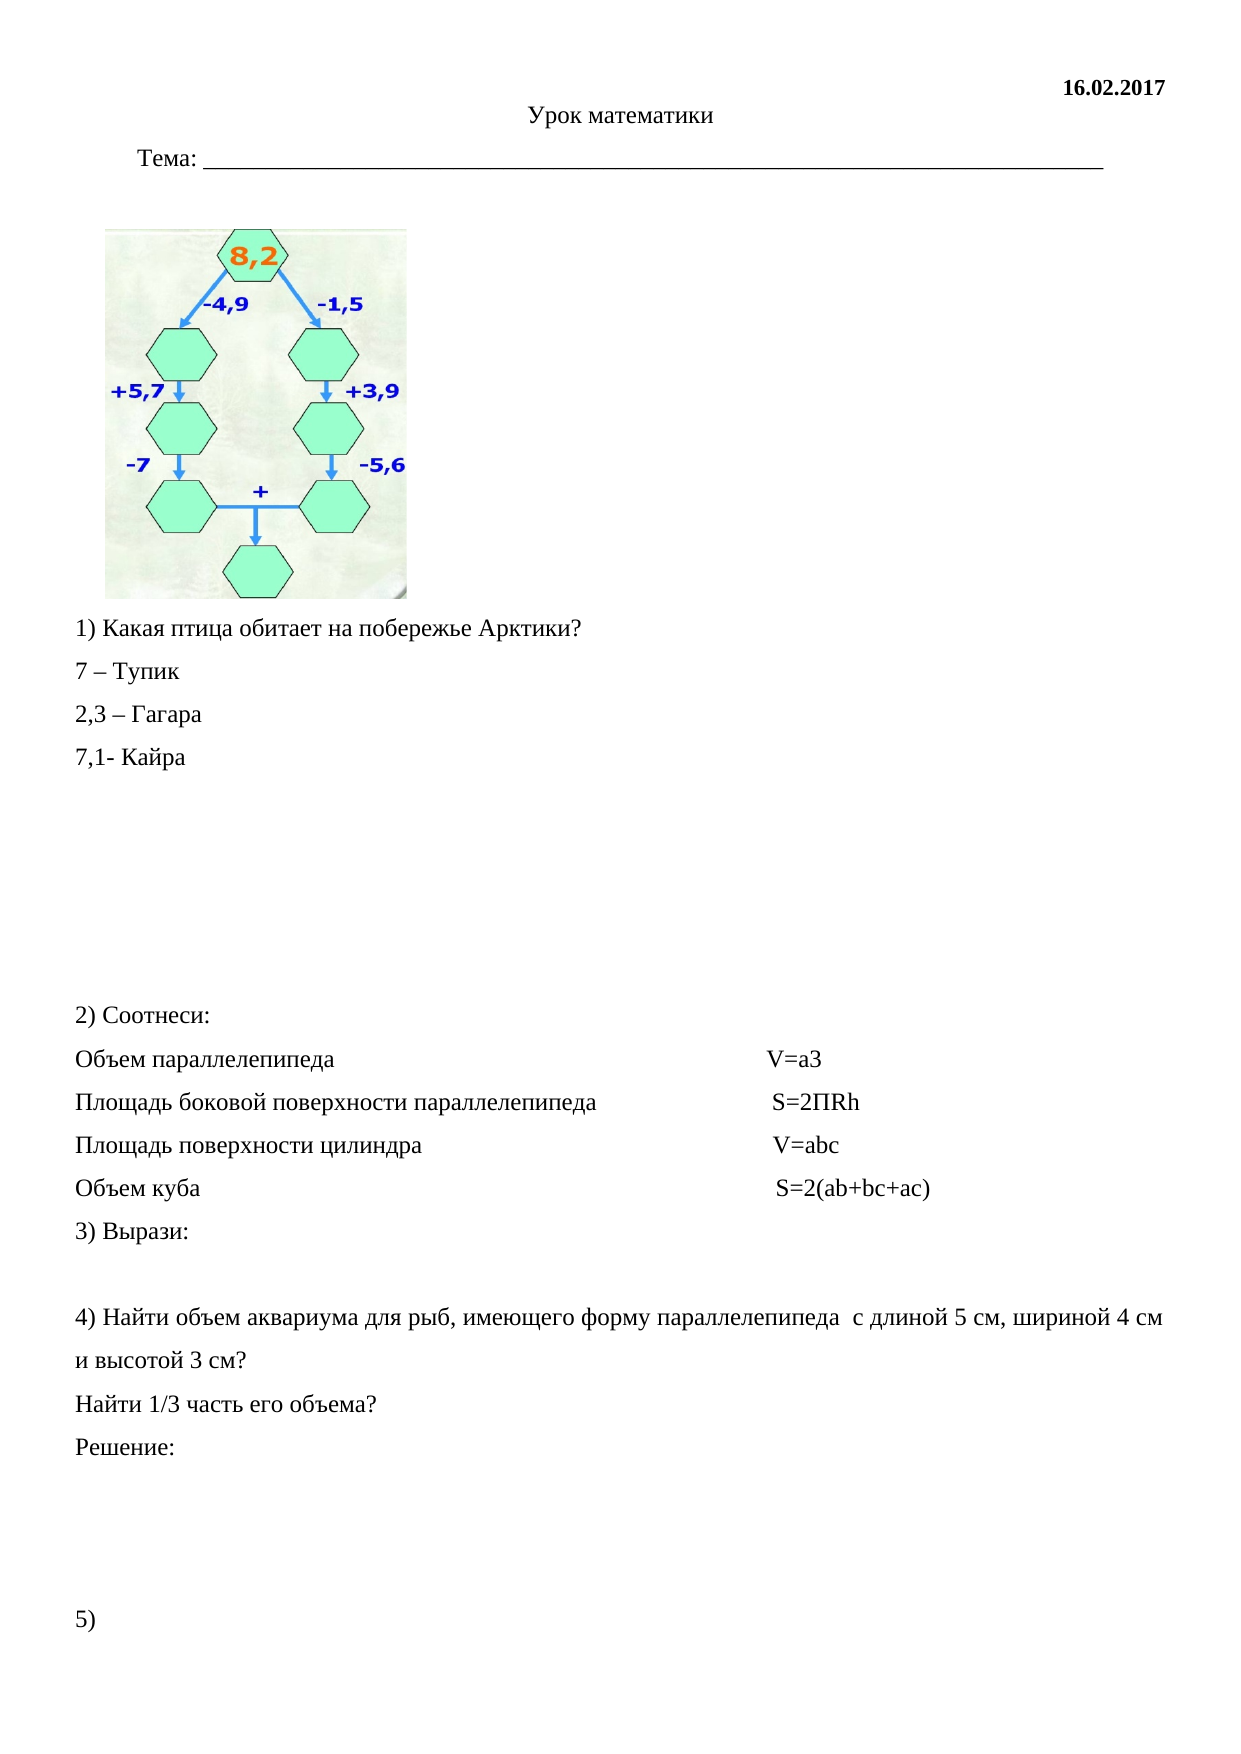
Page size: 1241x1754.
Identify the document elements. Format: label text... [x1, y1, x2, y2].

text 2) Соотнеси: [75, 1001, 1165, 1029]
text 7 – Тупик [75, 656, 1165, 685]
text Площадь боковой поверхности параллелепипеда S=2ПRh [75, 1087, 1165, 1116]
text 5) [75, 1604, 1165, 1633]
text Найти 1/3 часть его объема? [75, 1389, 1165, 1417]
text Площадь поверхности цилиндра V=abc [75, 1130, 1165, 1159]
text Решение: [75, 1432, 1165, 1461]
text Урок математики [75, 100, 1165, 129]
text 4) Найти объем аквариума для рыб, имеющего форму параллелепипеда с длиной 5 см, шириной 4 см и высотой 3 см? [75, 1302, 1165, 1374]
text 3) Вырази: [75, 1216, 1165, 1245]
text 1) Какая птица обитает на побережье Арктики? [75, 229, 1165, 642]
text Объем параллелепипеда V=a3 [75, 1044, 1165, 1072]
text Тема: ________________________________________________________________________ [75, 143, 1165, 172]
text Объем куба S=2(ab+bc+ac) [75, 1173, 1165, 1202]
text 7,1- Кайра [75, 742, 1165, 771]
picture [105, 229, 407, 599]
text 2,3 – Гагара [75, 699, 1165, 728]
